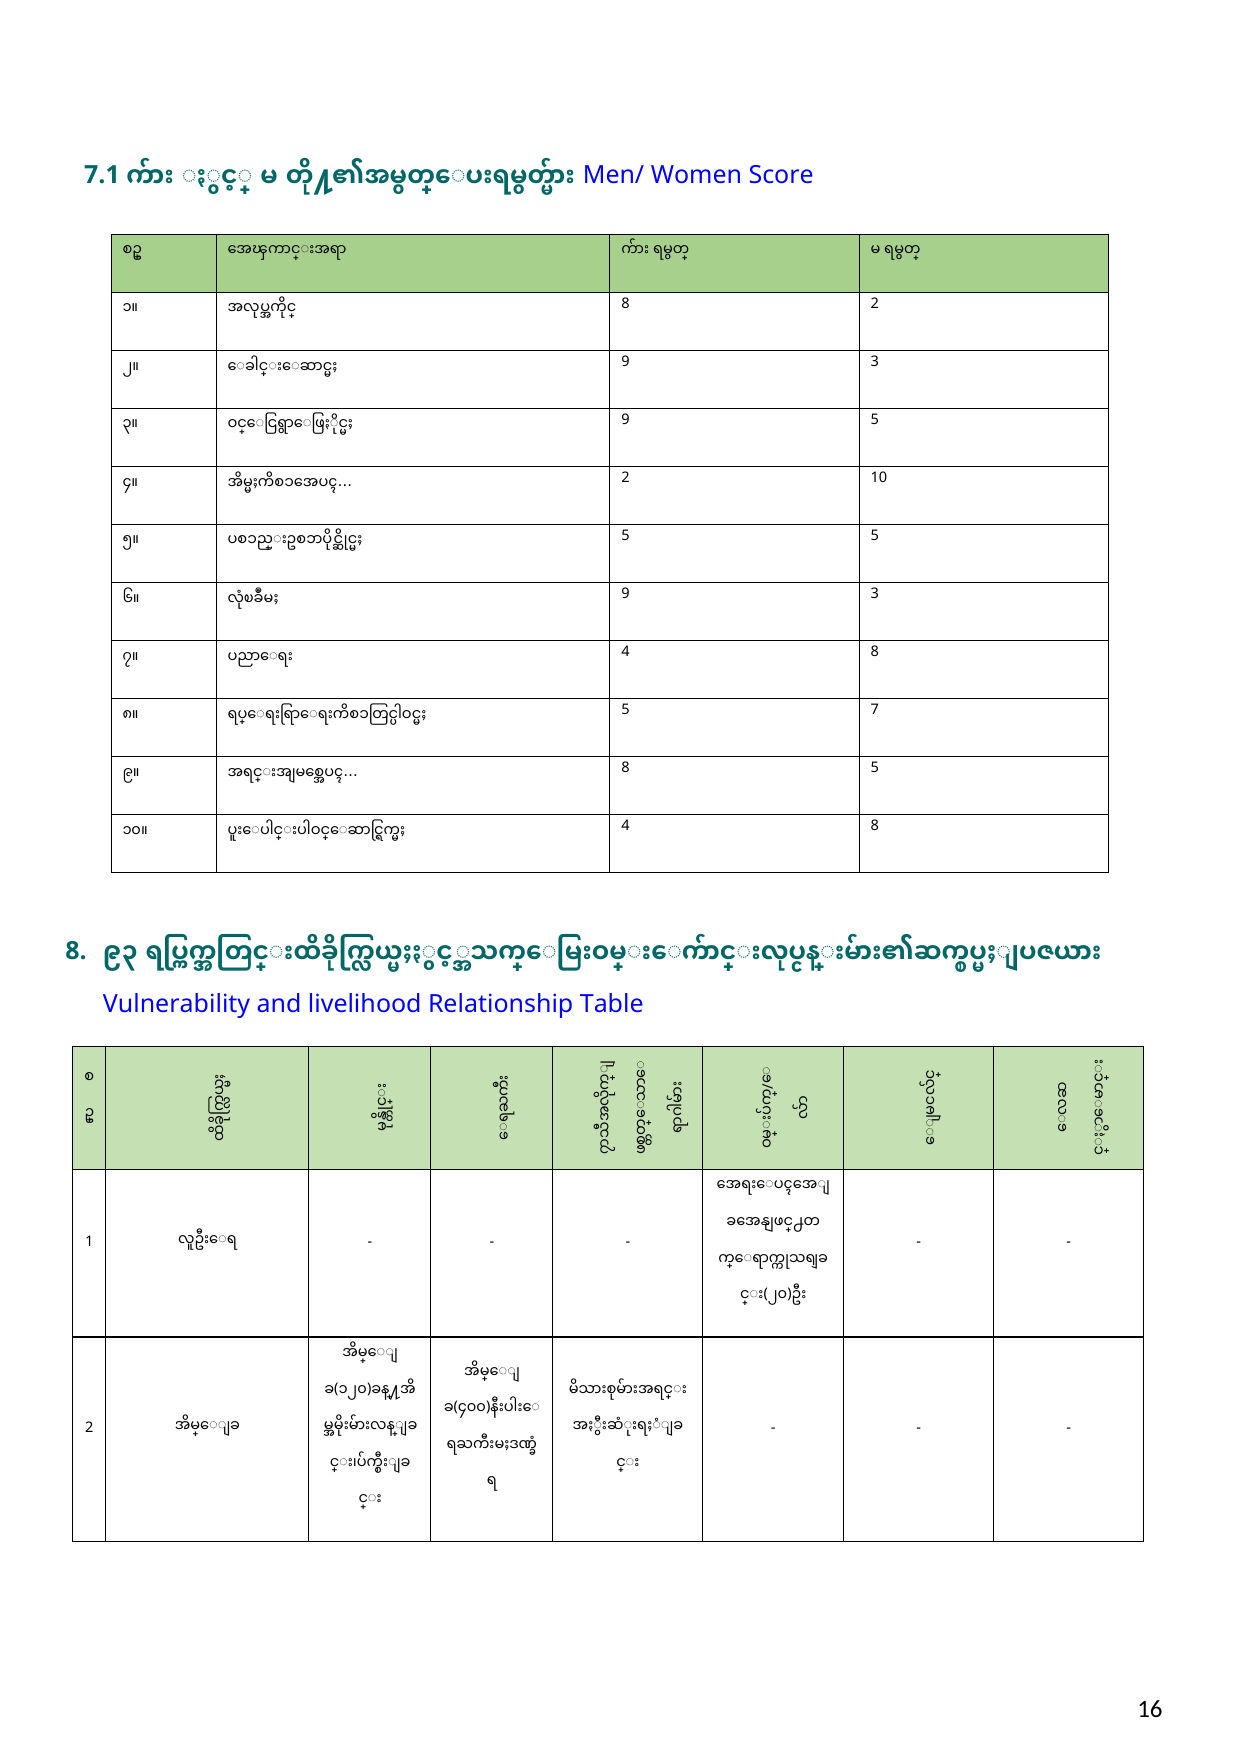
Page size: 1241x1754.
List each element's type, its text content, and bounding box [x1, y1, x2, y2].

table_header မုန္တိုင္း [309, 1047, 430, 1169]
table_cell ပစၥည္းဥစၥာပိုင္ဆိုင္မႈ [217, 525, 609, 582]
table_cell - [994, 1170, 1143, 1336]
table_cell 5 [610, 699, 859, 756]
table_cell အိမ္မႈကိစၥအေပၚ… [217, 467, 609, 524]
table_cell 2 [860, 293, 1108, 349]
table_cell 5 [860, 525, 1108, 582]
table_cell 5 [860, 409, 1108, 466]
table_cell 3 [860, 351, 1108, 408]
table_cell 3 [860, 583, 1108, 640]
table_cell 8 [610, 293, 859, 349]
table_header စဥ္ [112, 235, 216, 292]
table_header ေလဆင္ႏွာေမာင္း [994, 1047, 1143, 1169]
table_cell 7 [860, 699, 1108, 756]
table_header ေရႀကီး [431, 1047, 552, 1169]
table_cell - [844, 1170, 993, 1336]
table_cell 2 [610, 467, 859, 524]
table_cell 9 [610, 583, 859, 640]
table_cell အိမ္ေျခ [106, 1338, 308, 1541]
table_cell 1 [73, 1170, 105, 1336]
table_header စဥ္ [73, 1047, 105, 1169]
list ၉၃ ရပ္ကြက္အတြင္းထိခိုက္လြယ္မႈႏွင့္အသက္ေမြးဝမ္းေက်ာင္းလုပ္ငန္းမ်ား၏ဆက္စပ္မႈျပဇယား Vulnerability and livelihood Relationship Table [65, 926, 1162, 1020]
table_cell ၂။ [112, 351, 216, 408]
table_cell 4 [610, 815, 859, 872]
table_header ၇ာသီအလိုက္ျဖစ္တတ္ေသာေရာဂါမ်ား [553, 1047, 702, 1169]
table_cell - [994, 1338, 1143, 1541]
table_cell 8 [860, 641, 1108, 698]
table_cell - [431, 1170, 552, 1336]
table_cell 5 [860, 757, 1108, 814]
table_cell အရင္းအျမစ္အေပၚ… [217, 757, 609, 814]
table_cell ၃။ [112, 409, 216, 466]
text 7.1 က်ား ႏွင့္ မ တို႔၏အမွတ္ေပးရမွတ္မ်ား Men/ Women Score [84, 150, 1115, 204]
table_cell ၇။ [112, 641, 216, 698]
table_cell 9 [610, 409, 859, 466]
table_cell - [553, 1170, 702, 1336]
table_header က်ား ရမွတ္ [610, 235, 859, 292]
table_cell 8 [610, 757, 859, 814]
table_cell ၈။ [112, 699, 216, 756]
table_cell ၆။ [112, 583, 216, 640]
table_header မ ရမွတ္ [860, 235, 1108, 292]
table_cell 4 [610, 641, 859, 698]
table_cell အိမ္ေျခ(၁၂၀)ခန္႔အိမ္အမိုးမ်ားလန္ျခင္း၊ပ်က္စီးျခင္း [309, 1338, 430, 1541]
table_cell 9 [610, 351, 859, 408]
table_cell 5 [610, 525, 859, 582]
table_header အေၾကာင္းအရာ [217, 235, 609, 292]
table_cell ၁၀။ [112, 815, 216, 872]
table_cell ပူးေပါင္းပါဝင္ေဆာင္ရြက္မႈ [217, 815, 609, 872]
table_cell ၉။ [112, 757, 216, 814]
table_cell မိသားစုမ်ားအရင္းအႏွီးဆံုးရႈံျခင္း [553, 1338, 702, 1541]
table_cell - [703, 1338, 843, 1541]
table_cell ရပ္ေရးရြာေရးကိစၥတြင္ပါဝင္မႈ [217, 699, 609, 756]
table_cell 8 [860, 815, 1108, 872]
table_cell 2 [73, 1338, 105, 1541]
table_cell လူဦးေရ [106, 1170, 308, 1336]
table_cell လုံၿခဳံမႈ [217, 583, 609, 640]
table_header ဝမ္းပ်က္/ေလ်ာ [703, 1047, 843, 1169]
table_cell ၄။ [112, 467, 216, 524]
table_cell 10 [860, 467, 1108, 524]
table_cell ေခါင္းေဆာင္မႈ [217, 351, 609, 408]
table_cell အိမ္ေျခ(၄၀၀)နီးပါးေရႀကီးမႈဒဏ္ခံရ [431, 1338, 552, 1541]
table_cell အလုပ္အကိုင္ [217, 293, 609, 349]
table_header ေျမငလ်င္ [844, 1047, 993, 1169]
table_cell ၅။ [112, 525, 216, 582]
table_cell ပညာေရး [217, 641, 609, 698]
table_cell ဝင္ေငြရွာေဖြႏိုင္မႈ [217, 409, 609, 466]
table_cell - [309, 1170, 430, 1336]
table_header ထိခိုက္လြယ္မႈ [106, 1047, 308, 1169]
table_cell ၁။ [112, 293, 216, 349]
table_cell အေရးေပၚအေျခအေနျဖင္႕တက္ေရာက္ကုသရျခင္း(၂၀)ဦး [703, 1170, 843, 1336]
table_cell - [844, 1338, 993, 1541]
